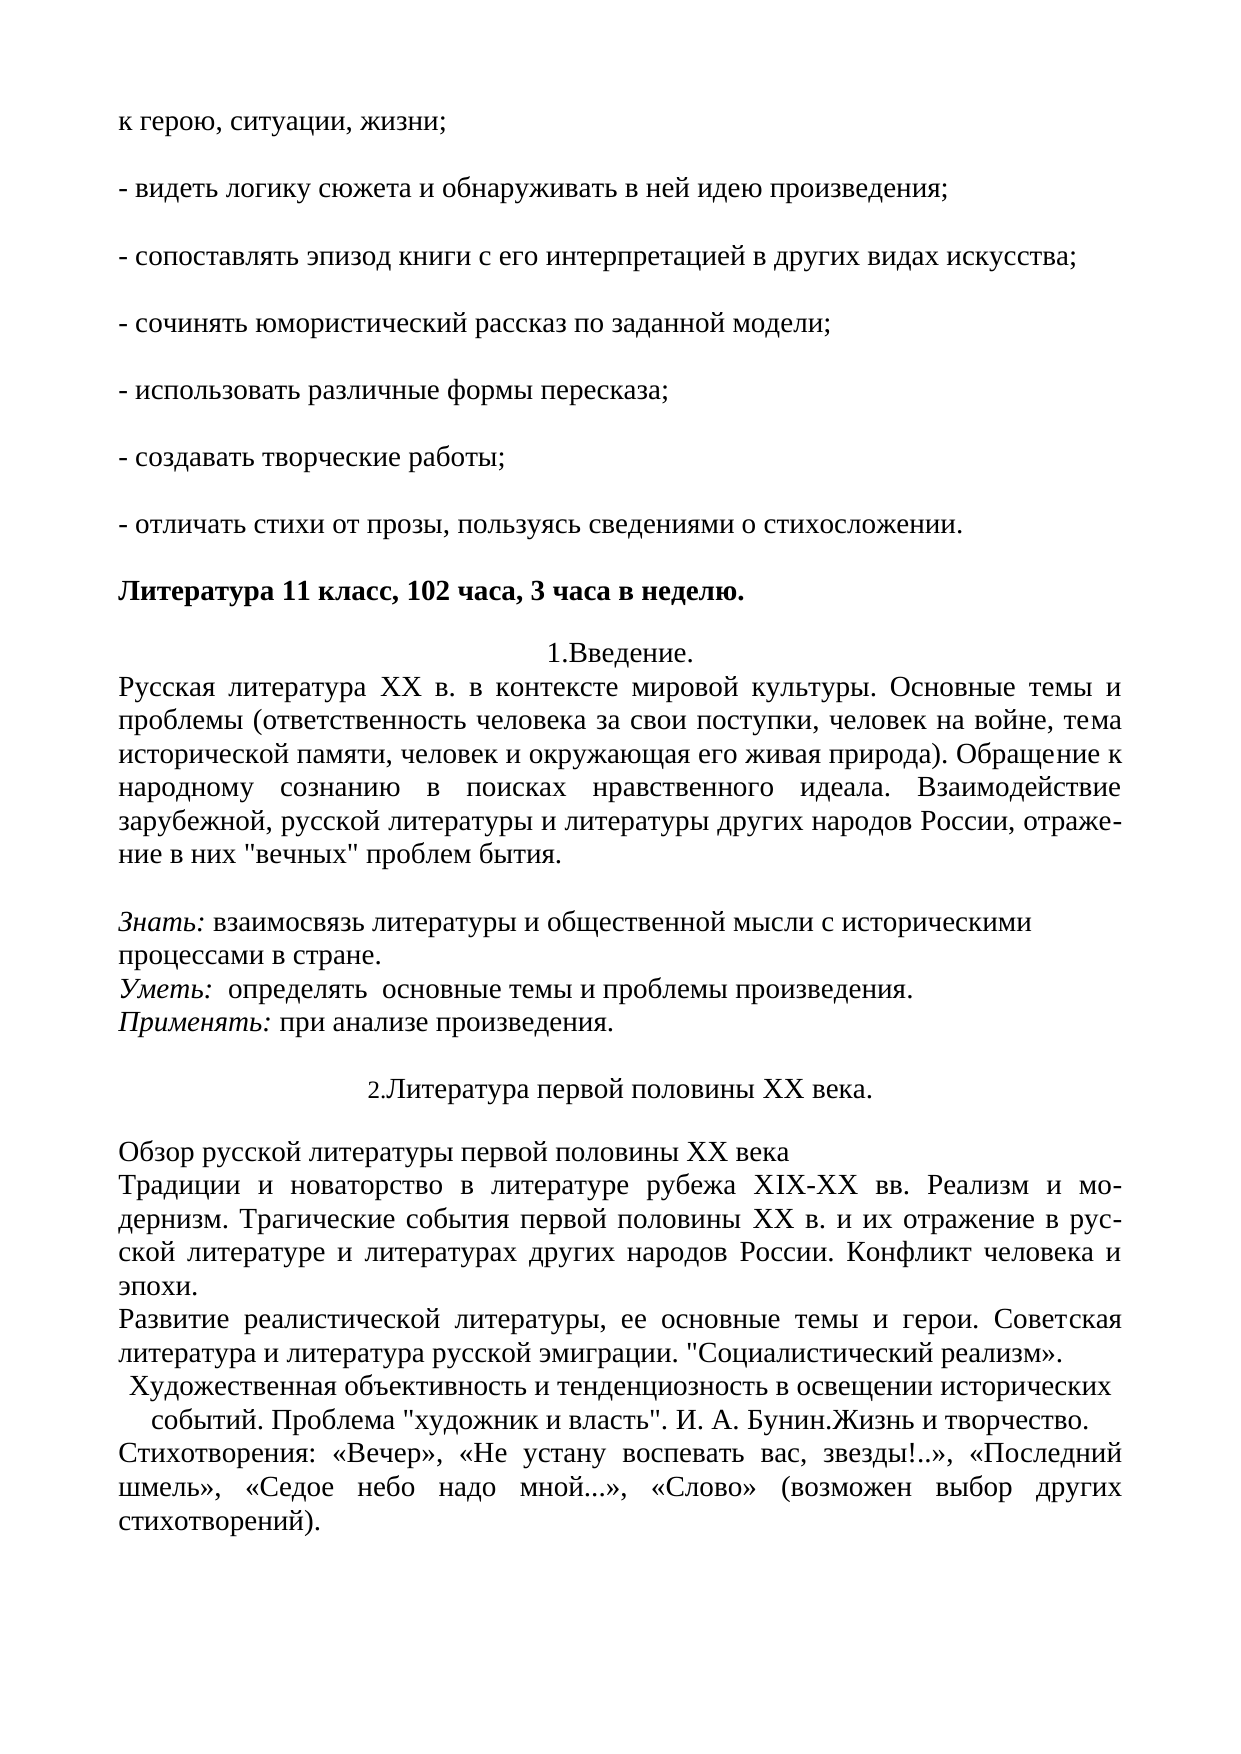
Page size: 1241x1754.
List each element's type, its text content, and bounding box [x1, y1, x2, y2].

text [118, 103, 1122, 539]
text Обзор русской литературы первой половины ХХ века [118, 1134, 1122, 1167]
text Литература 11 класс, 102 часа, 3 часа в неделю. [118, 573, 1122, 607]
text Традиции и новаторство в литературе рубежа ХIХ-ХХ вв. Реализм и модернизм. Трагические события первой половины XX в. и их отражение в русской литературе и литературах других народов России. Конфликт человека и эпохи. [118, 1167, 1122, 1301]
text 2.Литература первой половины XX века. [118, 1071, 1122, 1105]
text Русская литература XX в. в контексте мировой культуры. Основные темы и проблемы (ответственность человека за свои поступки, человек на войне, тема исторической памяти, человек и окружающая его живая природа). Обращение к народному сознанию в поисках нравственного идеала. Взаимодействие зарубежной, русской литературы и литературы других народов России, отражение в них "вечных" проблем бытия. [118, 669, 1122, 870]
text Развитие реалистической литературы, ее основные темы и герои. Советская литература и литература русской эмиграции. "Социалистический реализм». [118, 1301, 1122, 1368]
text Стихотворения: «Вечер», «Не устану воспевать вас, звезды!..», «Последний шмель», «Седое небо надо мной...», «Слово» (возможен выбор других стихотворений). [118, 1436, 1122, 1536]
text Знать: взаимосвязь литературы и общественной мысли с историческими процессами в стране. [118, 904, 1122, 971]
text 1.Введение. [118, 635, 1122, 669]
text Применять: при анализе произведения. [118, 1004, 1122, 1038]
text Художественная объективность и тенденциозность в освещении исторических событий. Проблема "художник и власть". И. А. Бунин.Жизнь и творчество. [118, 1368, 1122, 1436]
text Уметь: определять основные темы и проблемы произведения. [118, 971, 1122, 1004]
